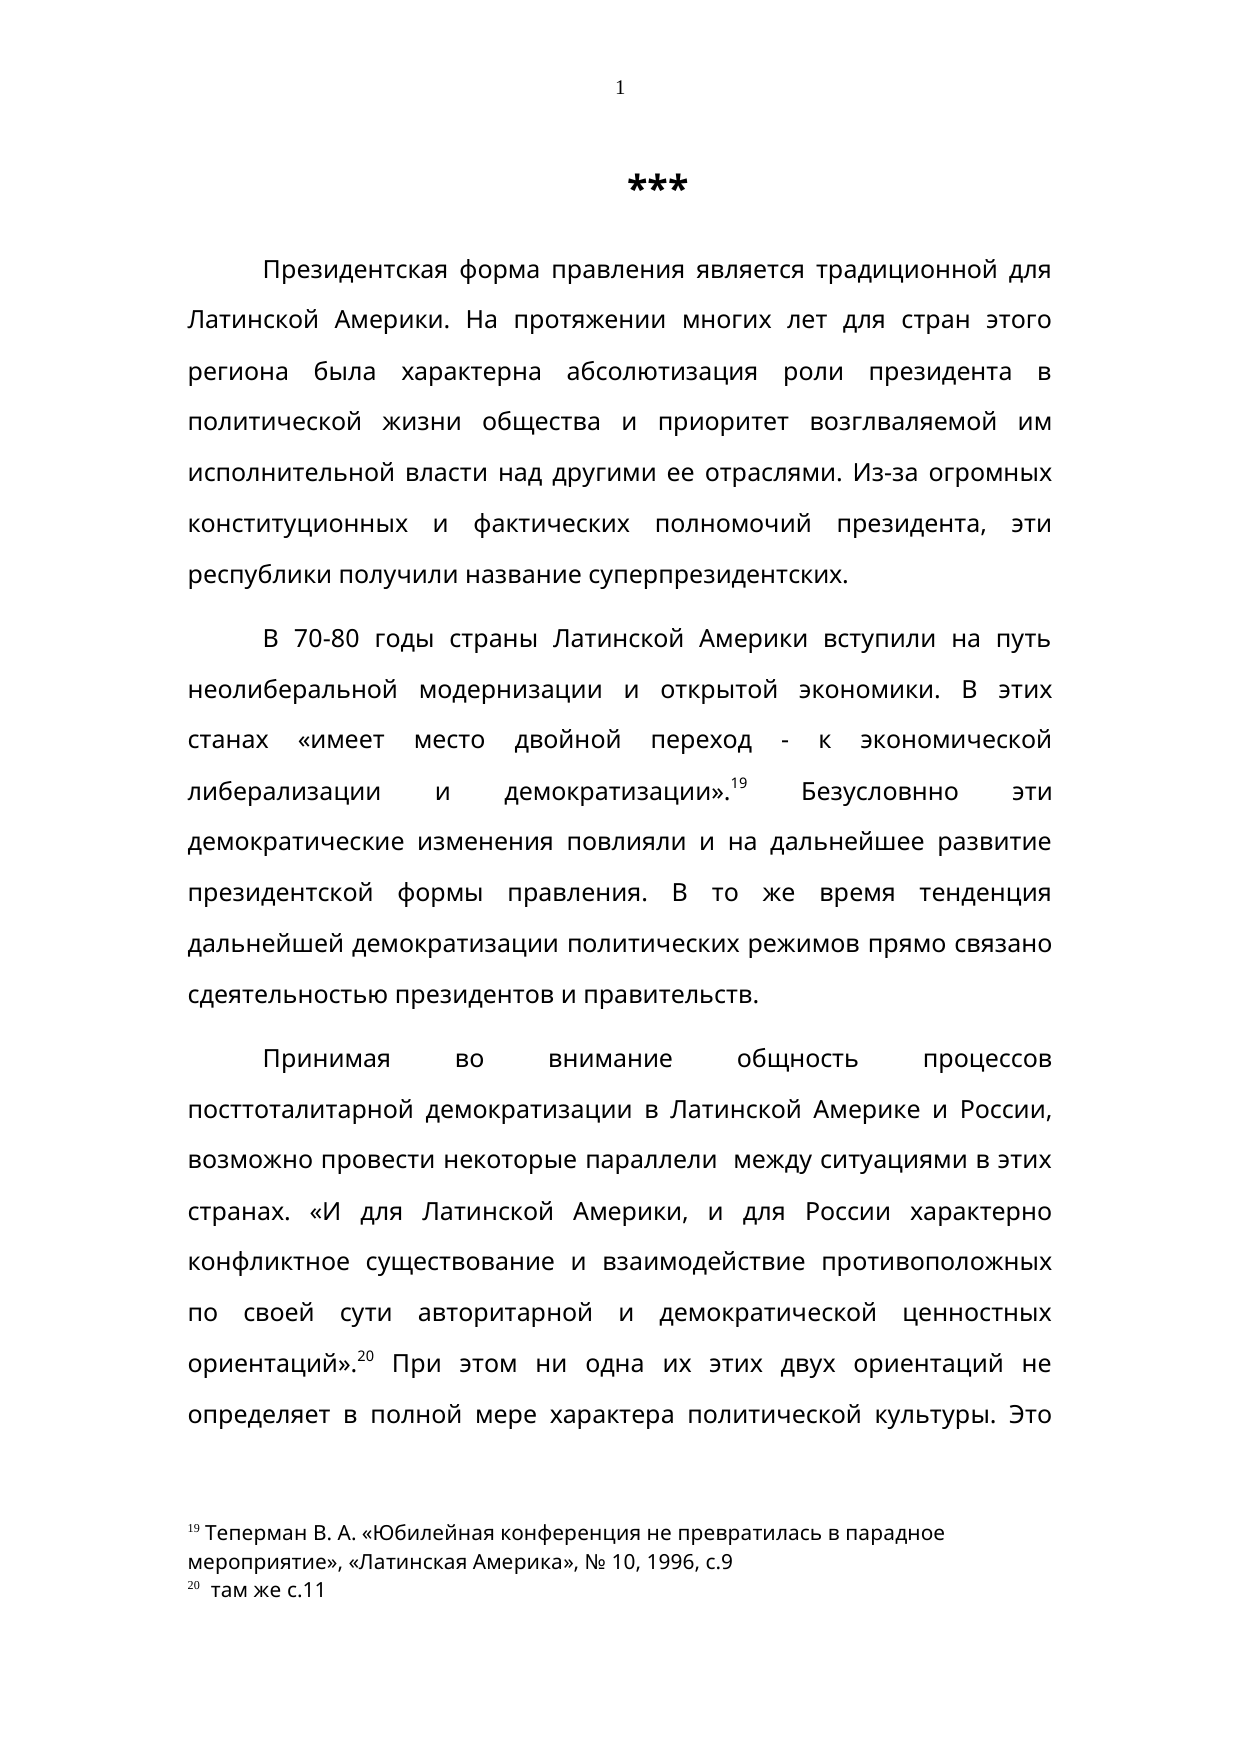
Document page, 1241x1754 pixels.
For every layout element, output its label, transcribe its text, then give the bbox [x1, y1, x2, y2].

text *** [187, 162, 1053, 213]
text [187, 1041, 1053, 1431]
text Президентская форма правления является традиционной для Латинской Америки. На протяжении многих лет для стран этого региона была характерна абсолютизация роли президента в политической жизни общества и приоритет возглваляемой им исполнительной власти над другими ее отраслями. Из-за огромных конституционных и фактических полномочий президента, эти республики получили название суперпрезидентских. [187, 252, 1053, 591]
text В 70-80 годы страны Латинской Америки вступили на путь неолиберальной модернизации и открытой экономики. В этих станах «имеет место двойной переход - к экономической либерализации и демократизации». Безусловнно эти демократические изменения повлияли и на дальнейшее развитие президентской формы правления. В то же время тенденция дальнейшей демократизации политических режимов прямо связано сдеятельностью президентов и правительств. [187, 621, 1053, 1011]
